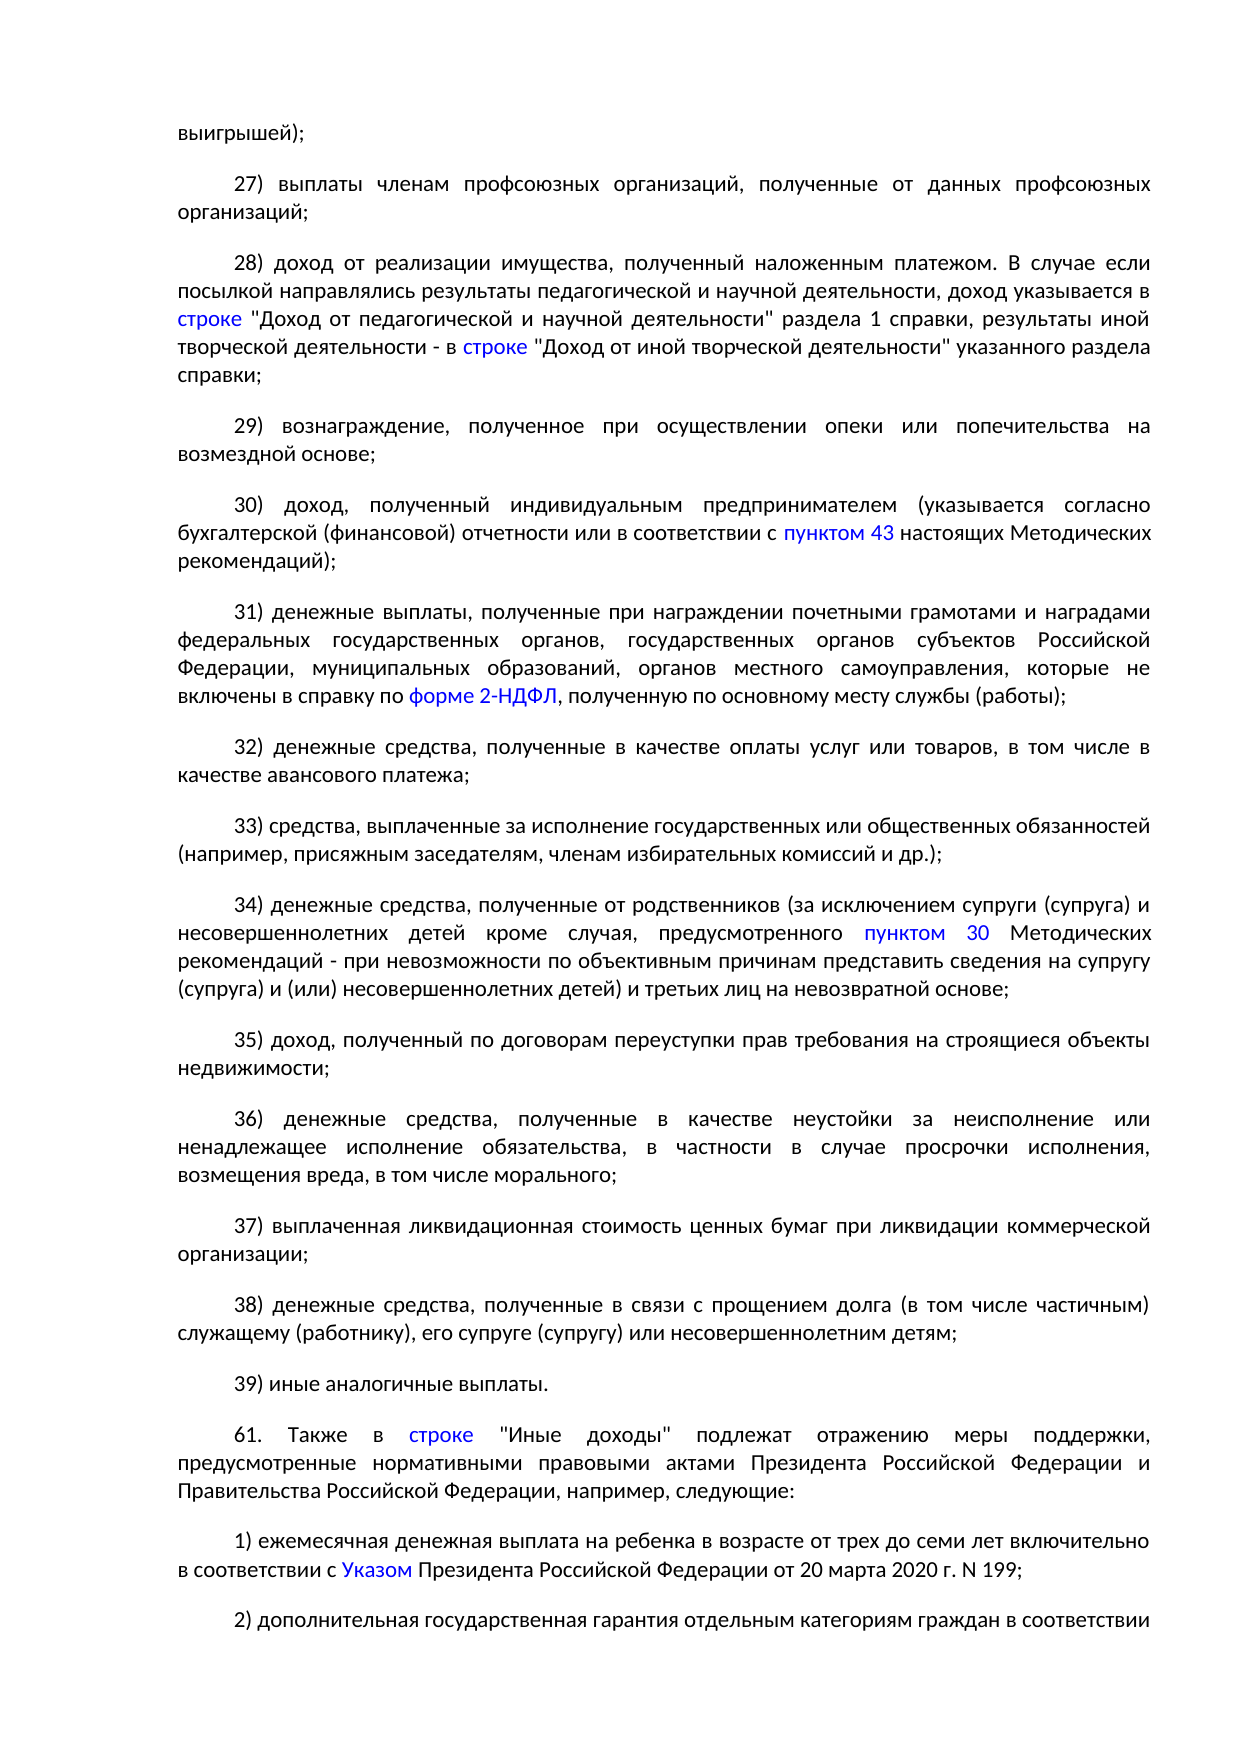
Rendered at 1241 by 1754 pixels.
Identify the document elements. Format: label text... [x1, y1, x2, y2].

text 31) денежные выплаты, полученные при награждении почетными грамотами и наградами федеральных государственных органов, государственных органов субъектов Российской Федерации, муниципальных образований, органов местного самоуправления, которые не включены в справку по форме 2-НДФЛ, полученную по основному месту службы (работы); [177, 597, 1152, 709]
text 30) доход, полученный индивидуальным предпринимателем (указывается согласно бухгалтерской (финансовой) отчетности или в соответствии с пунктом 43 настоящих Методических рекомендаций); [177, 490, 1152, 574]
text 37) выплаченная ликвидационная стоимость ценных бумаг при ликвидации коммерческой организации; [177, 1211, 1152, 1267]
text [177, 118, 1152, 146]
text 32) денежные средства, полученные в качестве оплаты услуг или товаров, в том числе в качестве авансового платежа; [177, 732, 1152, 788]
text 35) доход, полученный по договорам переуступки прав требования на строящиеся объекты недвижимости; [177, 1025, 1152, 1081]
text 29) вознаграждение, полученное при осуществлении опеки или попечительства на возмездной основе; [177, 411, 1152, 467]
text 28) доход от реализации имущества, полученный наложенным платежом. В случае если посылкой направлялись результаты педагогической и научной деятельности, доход указывается в строке "Доход от педагогической и научной деятельности" раздела 1 справки, результаты иной творческой деятельности - в строке "Доход от иной творческой деятельности" указанного раздела справки; [177, 248, 1152, 388]
text 36) денежные средства, полученные в качестве неустойки за неисполнение или ненадлежащее исполнение обязательства, в частности в случае просрочки исполнения, возмещения вреда, в том числе морального; [177, 1104, 1152, 1188]
text 39) иные аналогичные выплаты. [177, 1369, 1152, 1397]
text 33) средства, выплаченные за исполнение государственных или общественных обязанностей (например, присяжным заседателям, членам избирательных комиссий и др.); [177, 811, 1152, 867]
text 1) ежемесячная денежная выплата на ребенка в возрасте от трех до семи лет включительно в соответствии с Указом Президента Российской Федерации от 20 марта 2020 г. N 199; [177, 1527, 1152, 1583]
text 38) денежные средства, полученные в связи с прощением долга (в том числе частичным) служащему (работнику), его супруге (супругу) или несовершеннолетним детям; [177, 1290, 1152, 1346]
text 34) денежные средства, полученные от родственников (за исключением супруги (супруга) и несовершеннолетних детей кроме случая, предусмотренного пунктом 30 Методических рекомендаций - при невозможности по объективным причинам представить сведения на супругу (супруга) и (или) несовершеннолетних детей) и третьих лиц на невозвратной основе; [177, 890, 1152, 1002]
text 61. Также в строке "Иные доходы" подлежат отражению меры поддержки, предусмотренные нормативными правовыми актами Президента Российской Федерации и Правительства Российской Федерации, например, следующие: [177, 1420, 1152, 1504]
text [177, 1606, 1152, 1634]
text 27) выплаты членам профсоюзных организаций, полученные от данных профсоюзных организаций; [177, 169, 1152, 225]
